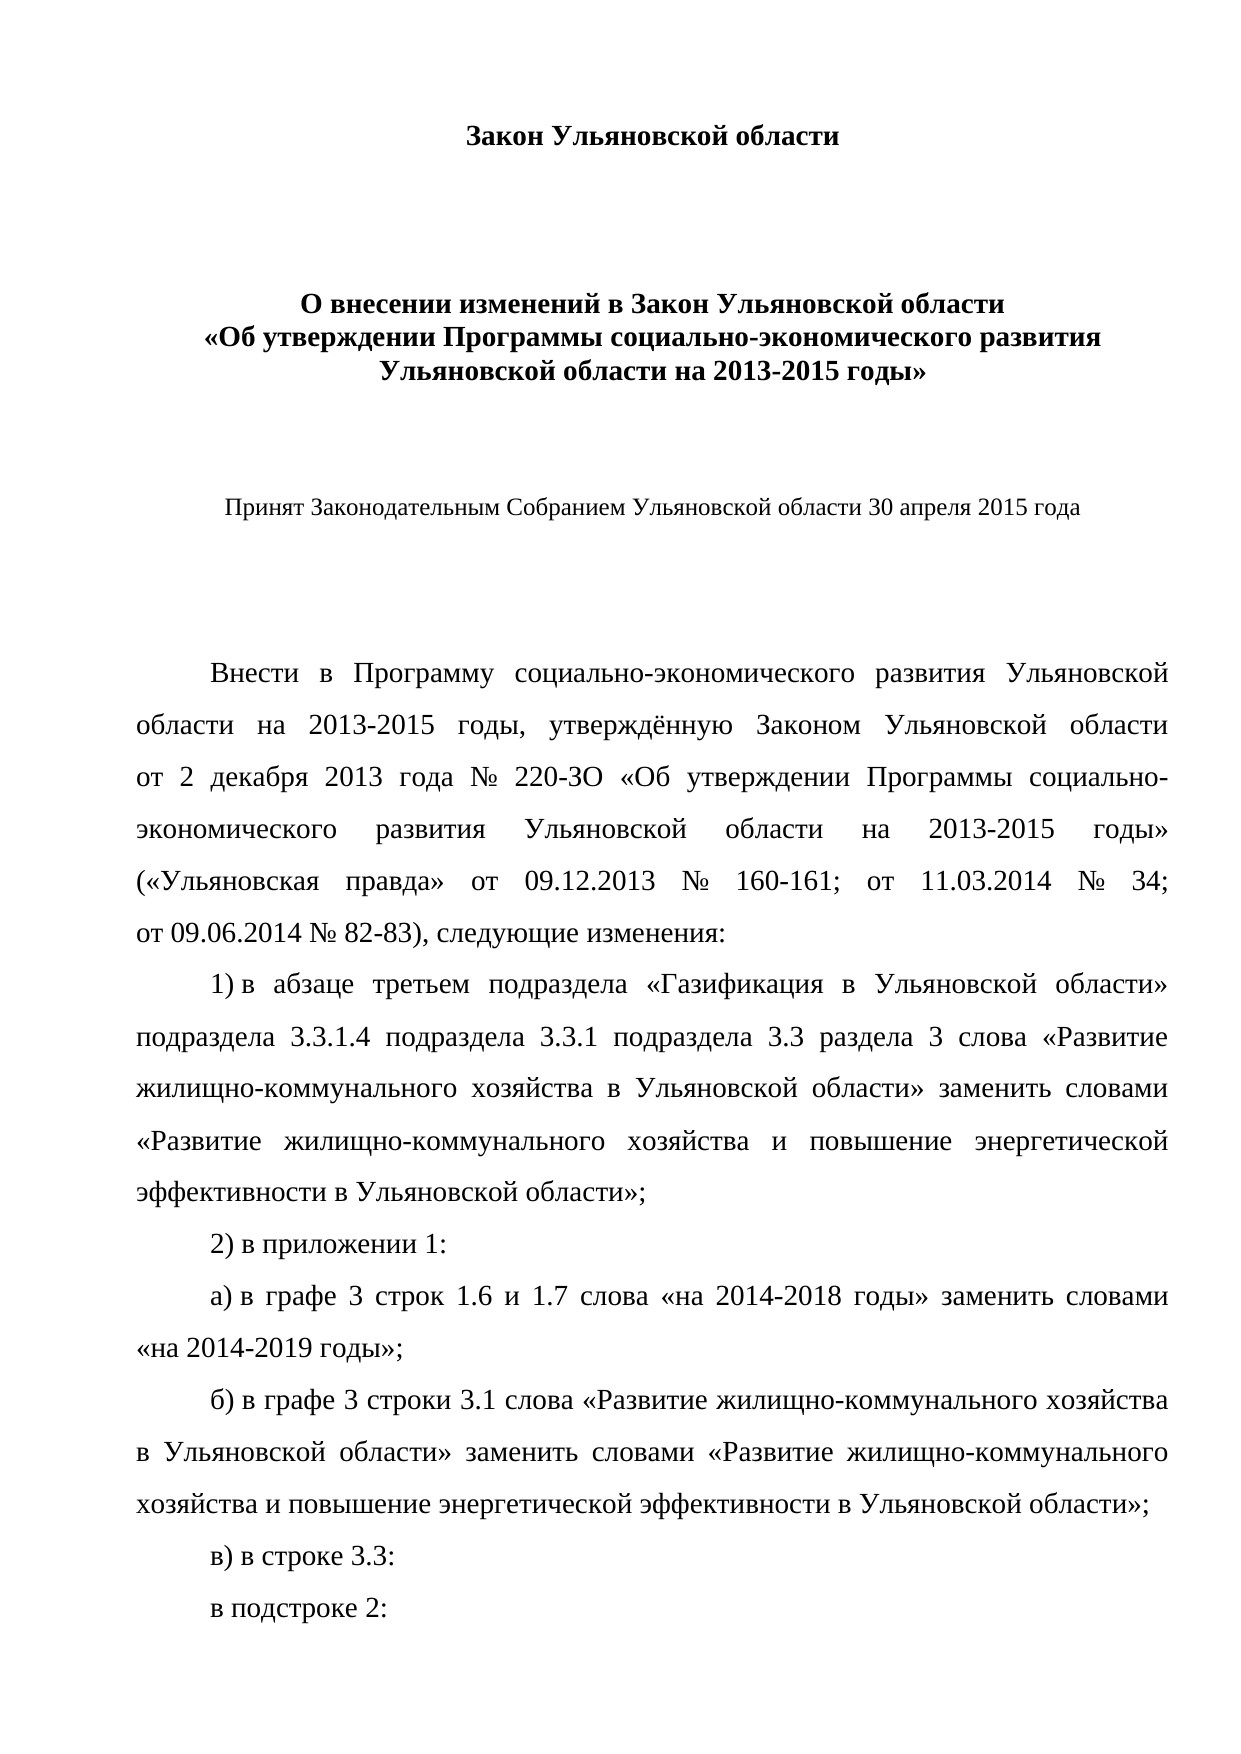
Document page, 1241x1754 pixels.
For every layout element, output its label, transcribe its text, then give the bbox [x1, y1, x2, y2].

text Закон Ульяновской области [136, 118, 1169, 152]
text «Об утверждении Программы социально-экономического развития Ульяновской области на 2013-2015 годы» [136, 319, 1169, 386]
text б) в графе 3 строки 3.1 слова «Развитие жилищно-коммунального хозяйства в Ульяновской области» заменить словами «Развитие жилищно-коммунального хозяйства и повышение энергетической эффективности в Ульяновской области»; [136, 1382, 1169, 1520]
text в) в строке 3.3: [136, 1538, 1169, 1572]
text в подстроке 2: [136, 1590, 1169, 1624]
text 1) в абзаце третьем подраздела «Газификация в Ульяновской области» подраздела 3.3.1.4 подраздела 3.3.1 подраздела 3.3 раздела 3 слова «Развитие жилищно-коммунального хозяйства в Ульяновской области» заменить словами «Развитие жилищно-коммунального хозяйства и повышение энергетической эффективности в Ульяновской области»; [136, 967, 1169, 1208]
text а) в графе 3 строк 1.6 и 1.7 слова «на 2014-2018 годы» заменить словами «на 2014-2019 годы»; [136, 1278, 1169, 1364]
text О внесении изменений в Закон Ульяновской области [136, 286, 1169, 319]
text Внести в Программу социально-экономического развития Ульяновской области на 2013-2015 годы, утверждённую Законом Ульяновской области от 2 декабря 2013 года № 220-ЗО «Об утверждении Программы социально-экономического развития Ульяновской области на 2013-2015 годы» («Ульяновская правда» от 09.12.2013 № 160-161; от 11.03.2014 № 34; от 09.06.2014 № 82-83), следующие изменения: [136, 655, 1169, 948]
text 2) в приложении 1: [136, 1227, 1169, 1260]
text Принят Законодательным Собранием Ульяновской области 30 апреля 2015 года [136, 492, 1169, 521]
